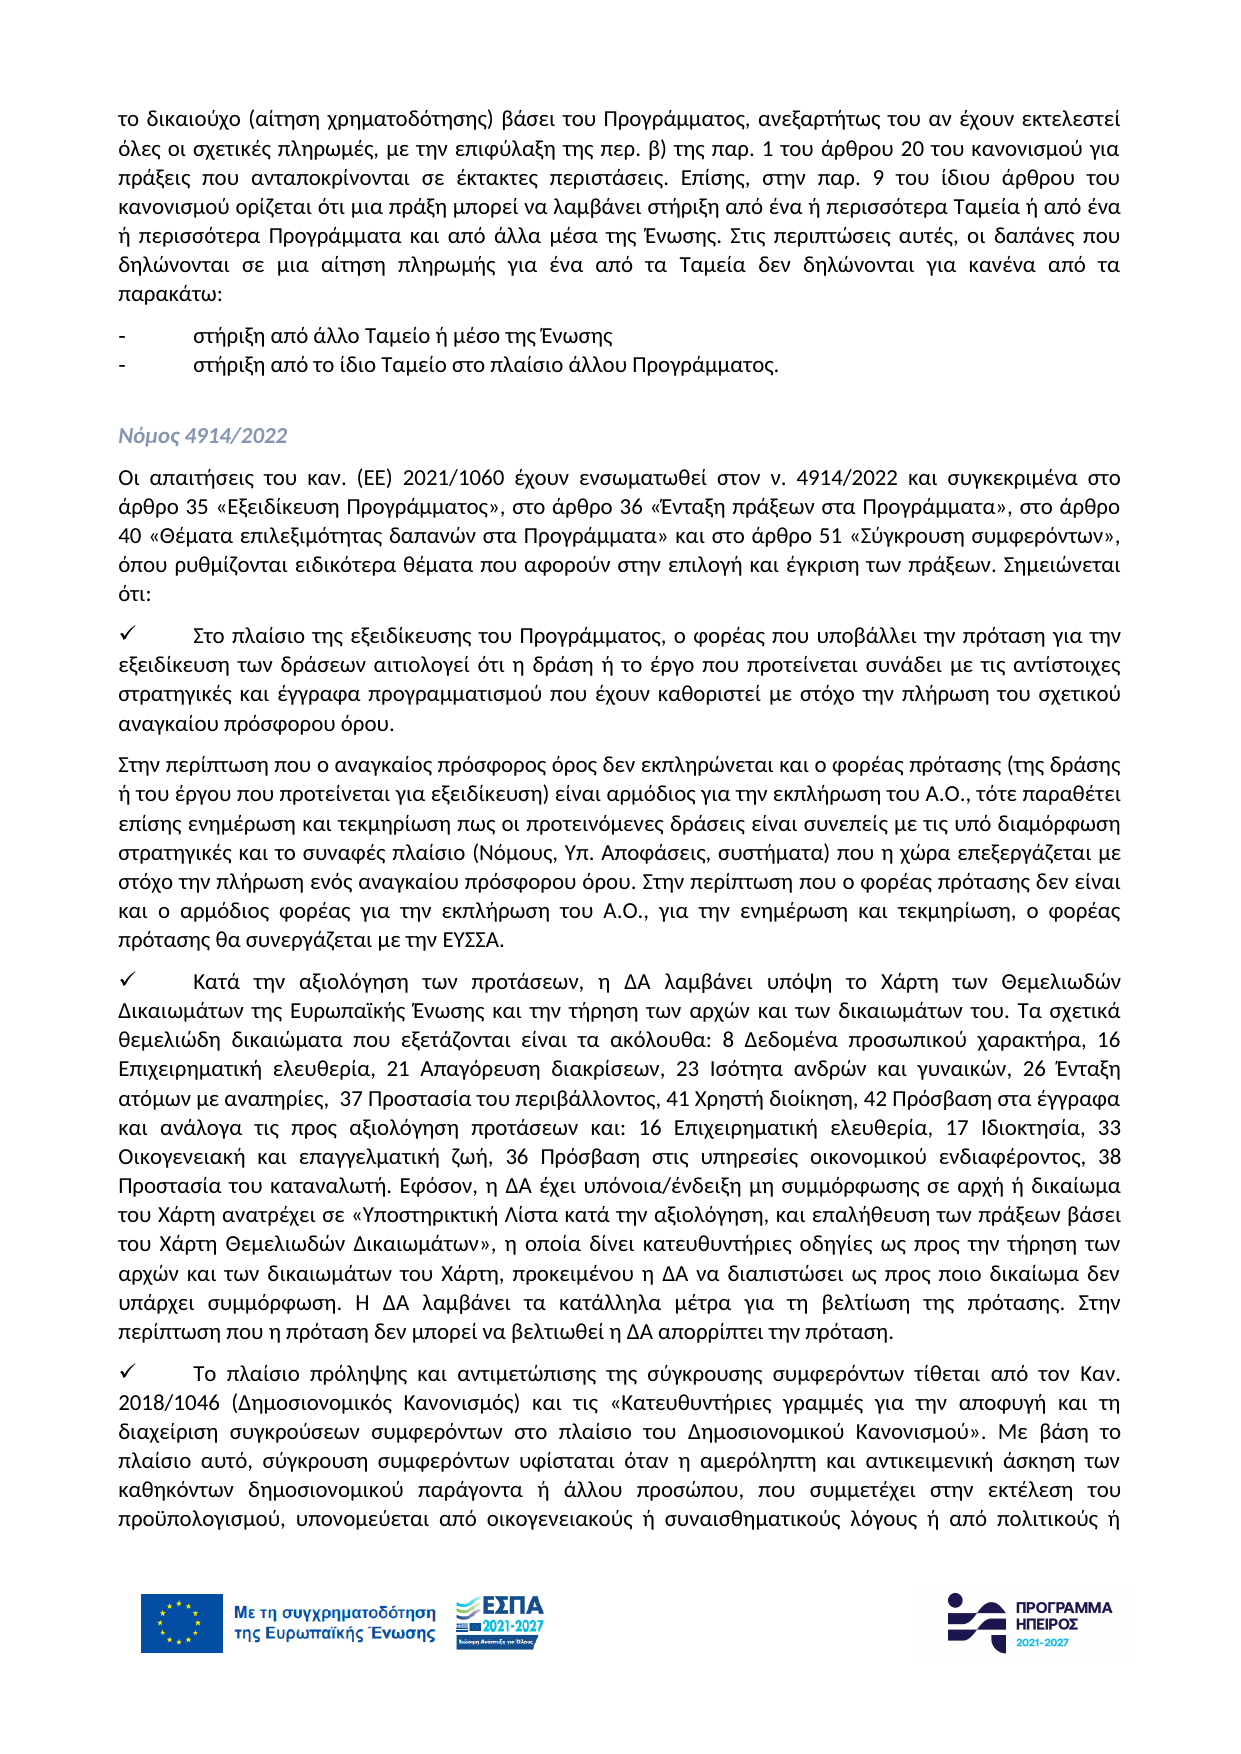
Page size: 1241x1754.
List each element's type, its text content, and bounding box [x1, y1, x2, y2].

list Στο πλαίσιο της εξειδίκευσης του Προγράμματος, ο φορέας που υποβάλλει την πρόταση για την εξειδίκευση των δράσεων αιτιολογεί ότι η δράση ή το έργο που προτείνεται συνάδει με τις αντίστοιχες στρατηγικές και έγγραφα προγραμματισμού που έχουν καθοριστεί με στόχο την πλήρωση του σχετικού αναγκαίου πρόσφορου όρου. [118, 620, 1122, 737]
picture [141, 1589, 553, 1660]
text Στην περίπτωση που ο αναγκαίος πρόσφορος όρος δεν εκπληρώνεται και ο φορέας πρότασης (της δράσης ή του έργου που προτείνεται για εξειδίκευση) είναι αρμόδιος για την εκπλήρωση του Α.Ο., τότε παραθέτει επίσης ενημέρωση και τεκμηρίωση πως οι προτεινόμενες δράσεις είναι συνεπείς με τις υπό διαμόρφωση στρατηγικές και το συναφές πλαίσιο (Νόμους, Υπ. Αποφάσεις, συστήματα) που η χώρα επεξεργάζεται με στόχο την πλήρωση ενός αναγκαίου πρόσφορου όρου. Στην περίπτωση που ο φορέας πρότασης δεν είναι και ο αρμόδιος φορέας για την εκπλήρωση του Α.Ο., για την ενημέρωση και τεκμηρίωση, ο φορέας πρότασης θα συνεργάζεται με την ΕΥΣΣΑ. [118, 749, 1122, 953]
list Κατά την αξιολόγηση των προτάσεων, η ΔΑ λαμβάνει υπόψη το Χάρτη των Θεμελιωδών Δικαιωμάτων της Ευρωπαϊκής Ένωσης και την τήρηση των αρχών και των δικαιωμάτων του. Τα σχετικά θεμελιώδη δικαιώματα που εξετάζονται είναι τα ακόλουθα: 8 Δεδομένα προσωπικού χαρακτήρα, 16 Επιχειρηματική ελευθερία, 21 Απαγόρευση διακρίσεων, 23 Ισότητα ανδρών και γυναικών, 26 Ένταξη ατόμων με αναπηρίες, 37 Προστασία του περιβάλλοντος, 41 Χρηστή διοίκηση, 42 Πρόσβαση στα έγγραφα και ανάλογα τις προς αξιολόγηση προτάσεων και: 16 Επιχειρηματική ελευθερία, 17 Ιδιοκτησία, 33 Οικογενειακή και επαγγελματική ζωή, 36 Πρόσβαση στις υπηρεσίες οικονομικού ενδιαφέροντος, 38 Προστασία του καταναλωτή. Εφόσον, η ΔΑ έχει υπόνοια/ένδειξη μη συμμόρφωσης σε αρχή ή δικαίωμα του Χάρτη ανατρέχει σε «Υποστηρικτική Λίστα κατά την αξιολόγηση, και επαλήθευση των πράξεων βάσει του Χάρτη Θεμελιωδών Δικαιωμάτων», η οποία δίνει κατευθυντήριες οδηγίες ως προς την τήρηση των αρχών και των δικαιωμάτων του Χάρτη, προκειμένου η ΔΑ να διαπιστώσει ως προς ποιο δικαίωμα δεν υπάρχει συμμόρφωση. Η ΔΑ λαμβάνει τα κατάλληλα μέτρα για τη βελτίωση της πρότασης. Στην περίπτωση που η πρόταση δεν μπορεί να βελτιωθεί η ΔΑ απορρίπτει την πρόταση. [118, 966, 1122, 1345]
list στήριξη από το ίδιο Ταμείο στο πλαίσιο άλλου Προγράμματος. [118, 349, 1122, 378]
list στήριξη από άλλο Ταμείο ή μέσο της Ένωσης [118, 320, 1122, 349]
text Νόμος 4914/2022 [118, 420, 1122, 449]
text Οι απαιτήσεις του καν. (ΕΕ) 2021/1060 έχουν ενσωματωθεί στον ν. 4914/2022 και συγκεκριμένα στο άρθρο 35 «Εξειδίκευση Προγράμματος», στο άρθρο 36 «Ένταξη πράξεων στα Προγράμματα», στο άρθρο 40 «Θέματα επιλεξιμότητας δαπανών στα Προγράμματα» και στο άρθρο 51 «Σύγκρουση συμφερόντων», όπου ρυθμίζονται ειδικότερα θέματα που αφορούν στην επιλογή και έγκριση των πράξεων. Σημειώνεται ότι: [118, 462, 1122, 608]
picture [915, 1589, 1137, 1659]
